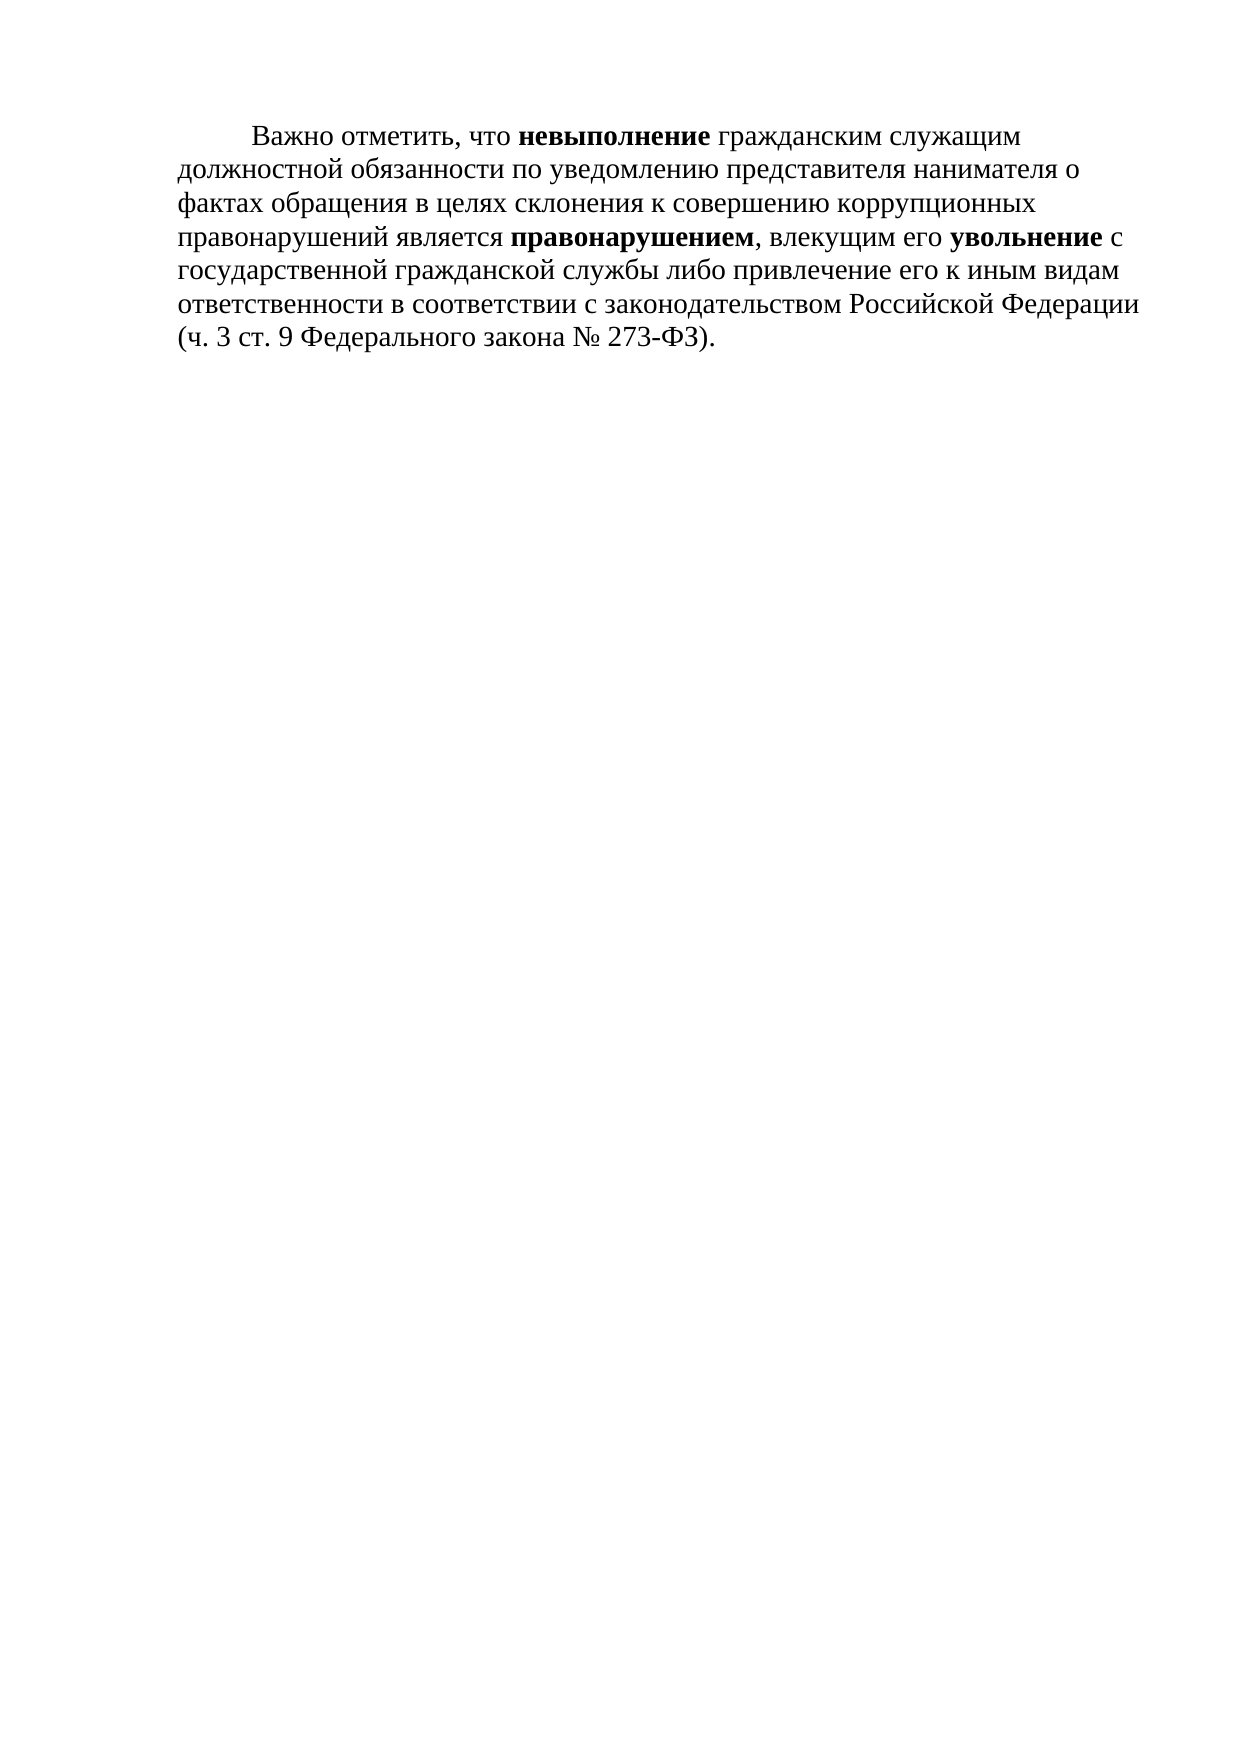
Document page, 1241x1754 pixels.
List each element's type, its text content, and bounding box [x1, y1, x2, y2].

text Важно отметить, что невыполнение гражданским служащим должностной обязанности по уведомлению представителя нанимателя о фактах обращения в целях склонения к совершению коррупционных правонарушений является правонарушением, влекущим его увольнение с государственной гражданской службы либо привлечение его к иным видам ответственности в соответствии с законодательством Российской Федерации (ч. 3 ст. 9 Федерального закона № 273-ФЗ). [177, 118, 1152, 353]
